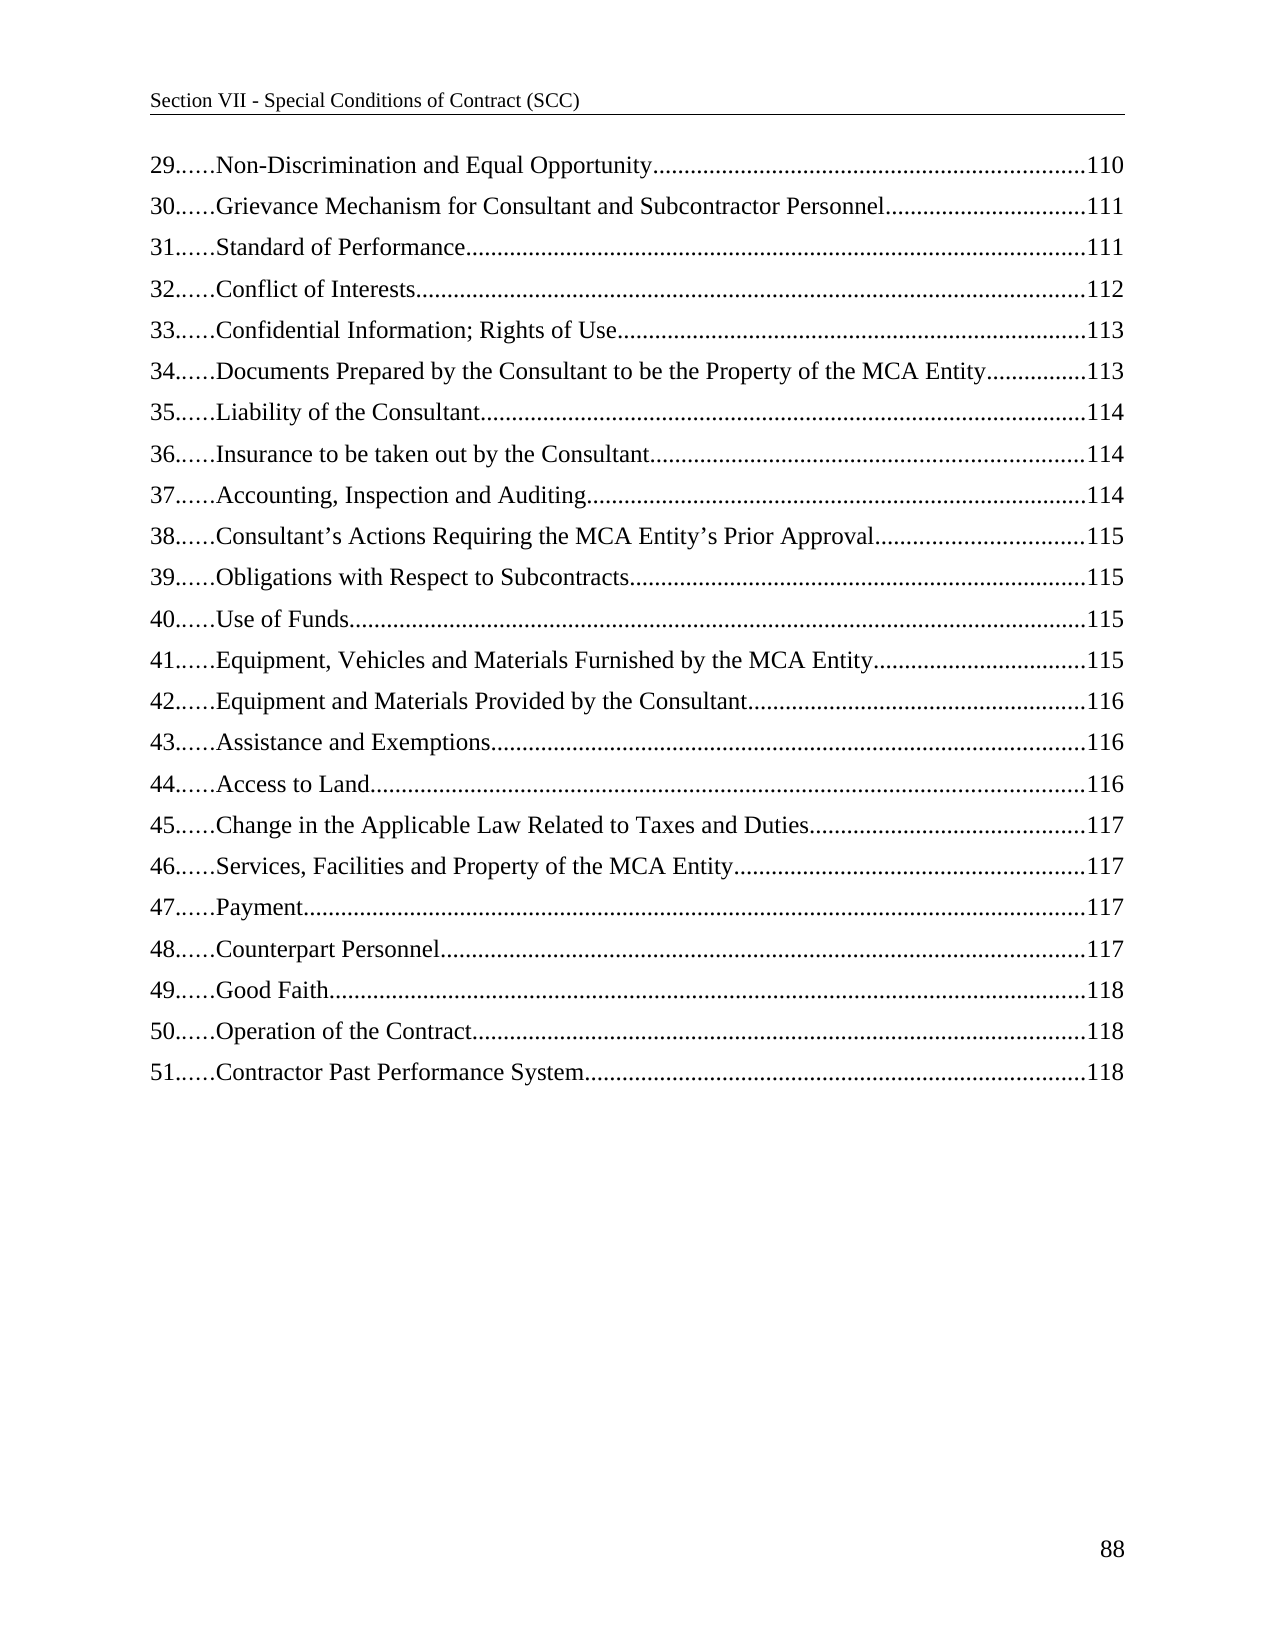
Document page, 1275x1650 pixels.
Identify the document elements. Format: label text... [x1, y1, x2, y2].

text 42. Equipment and Materials Provided by the Consultant 116 [150, 686, 1125, 715]
text 33. Confidential Information; Rights of Use 113 [150, 315, 1125, 344]
text 44. Access to Land 116 [150, 769, 1125, 797]
text 40. Use of Funds 115 [150, 604, 1125, 632]
text 38. Consultant’s Actions Requiring the MCA Entity’s Prior Approval 115 [150, 521, 1125, 550]
text 31. Standard of Performance 111 [150, 232, 1125, 261]
text 29. Non-Discrimination and Equal Opportunity 110 [150, 150, 1125, 179]
text 32. Conflict of Interests 112 [150, 274, 1125, 302]
text 49. Good Faith 118 [150, 975, 1125, 1004]
text 37. Accounting, Inspection and Auditing 114 [150, 480, 1125, 509]
text 47. Payment 117 [150, 892, 1125, 921]
text 45. Change in the Applicable Law Related to Taxes and Duties 117 [150, 810, 1125, 839]
text 46. Services, Facilities and Property of the MCA Entity 117 [150, 851, 1125, 880]
text 34. Documents Prepared by the Consultant to be the Property of the MCA Entity 113 [150, 356, 1125, 385]
text 51. Contractor Past Performance System 118 [150, 1057, 1125, 1086]
text 39. Obligations with Respect to Subcontracts 115 [150, 562, 1125, 591]
text 35. Liability of the Consultant 114 [150, 397, 1125, 426]
text 50. Operation of the Contract 118 [150, 1016, 1125, 1045]
text 48. Counterpart Personnel 117 [150, 934, 1125, 962]
text 43. Assistance and Exemptions 116 [150, 727, 1125, 756]
text 36. Insurance to be taken out by the Consultant 114 [150, 439, 1125, 467]
text 30. Grievance Mechanism for Consultant and Subcontractor Personnel 111 [150, 191, 1125, 220]
text 41. Equipment, Vehicles and Materials Furnished by the MCA Entity 115 [150, 645, 1125, 674]
